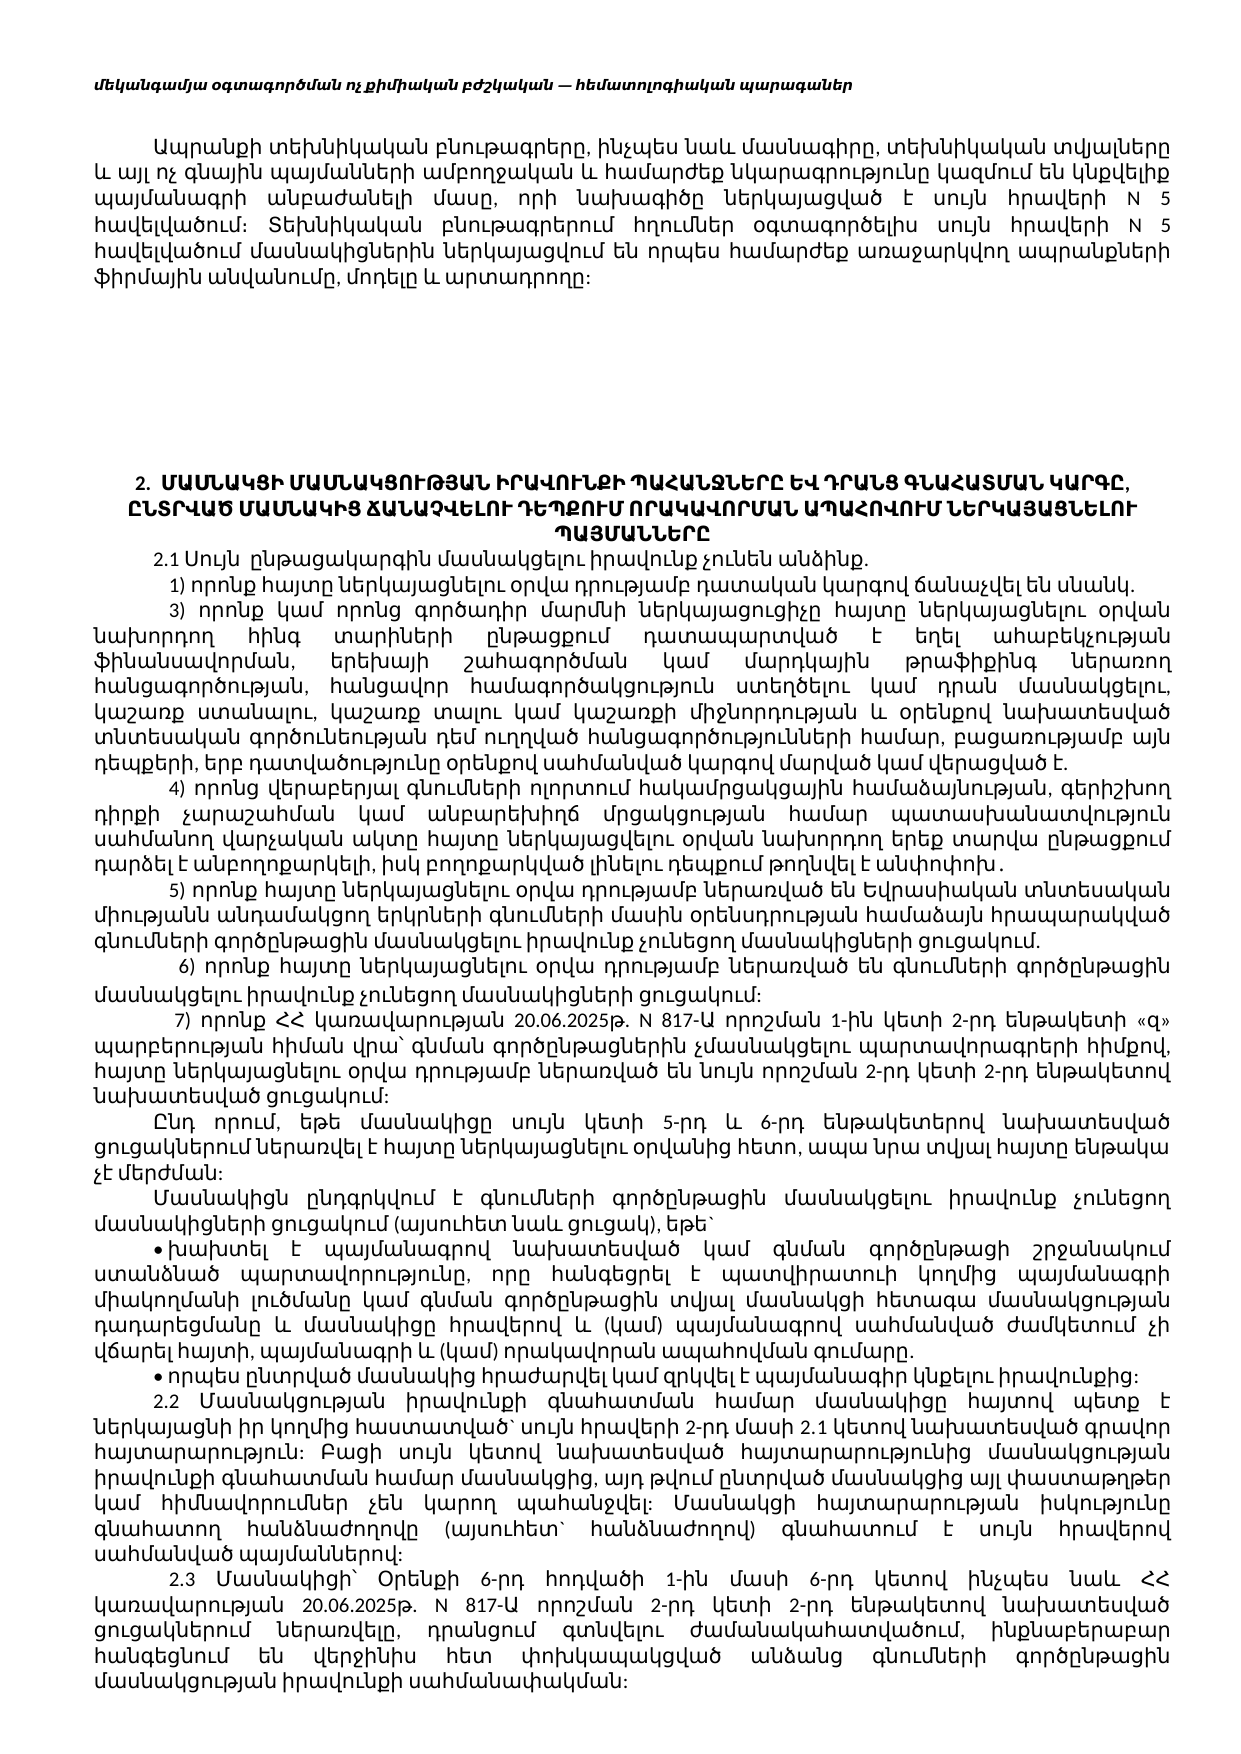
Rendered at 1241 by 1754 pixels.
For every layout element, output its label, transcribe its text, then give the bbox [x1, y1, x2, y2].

text 3) որոնք կամ որոնց գործադիր մարմնի ներկայացուցիչը հայտը ներկայացնելու օրվան նախորդող հինգ տարիների ընթացքում դատապարտված է եղել ահաբեկչության ֆինանսավորման, երեխայի շահագործման կամ մարդկային թրաֆիքինգ ներառող հանցագործության, հանցավոր համագործակցություն ստեղծելու կամ դրան մասնակցելու, կաշառք ստանալու, կաշառք տալու կամ կաշառքի միջնորդության և օրենքով նախատեսված տնտեսական գործունեության դեմ ուղղված հանցագործությունների համար, բացառությամբ այն դեպքերի, երբ դատվածությունը օրենքով սահմանված կարգով մարված կամ վերացված է. [94, 597, 1171, 775]
text 6) որոնք հայտը ներկայացնելու օրվա դրությամբ ներառված են գնումների գործընթացին մասնակցելու իրավունք չունեցող մասնակիցների ցուցակում: [94, 953, 1171, 1007]
text 5) որոնք հայտը ներկայացնելու օրվա դրությամբ ներառված են Եվրասիական տնտեսական միությանն անդամակցող երկրների գնումների մասին օրենսդրության համաձայն հրապարակված գնումների գործընթացին մասնակցելու իրավունք չունեցող մասնակիցների ցուցակում. [94, 877, 1171, 953]
text • որպես ընտրված մասնակից հրաժարվել կամ զրկվել է պայմանագիր կնքելու իրավունքից: [94, 1363, 1171, 1389]
text 2. ՄԱՍՆԱԿՑԻ ՄԱՍՆԱԿՑՈՒԹՅԱՆ ԻՐԱՎՈՒՆՔԻ ՊԱՀԱՆՋՆԵՐԸ ԵՎ ԴՐԱՆՑ ԳՆԱՀԱՏՄԱՆ ԿԱՐԳԸ, ԸՆՏՐՎԱԾ ՄԱՍՆԱԿԻՑ ՃԱՆԱՉՎԵԼՈՒ ԴԵՊՔՈՒՄ ՈՐԱԿԱՎՈՐՄԱՆ ԱՊԱՀՈՎՈՒՄ ՆԵՐԿԱՅԱՑՆԵԼՈՒ ՊԱՅՄԱՆՆԵՐԸ [94, 470, 1171, 547]
text 2.1 Սույն ընթացակարգին մասնակցելու իրավունք չունեն անձինք. [94, 547, 1171, 572]
text 1) որոնք հայտը ներկայացնելու օրվա դրությամբ դատական կարգով ճանաչվել են սնանկ. [94, 572, 1171, 597]
text 4) որոնց վերաբերյալ գնումների ոլորտում հակամրցակցային համաձայնության, գերիշխող դիրքի չարաշահման կամ անբարեխիղճ մրցակցության համար պատասխանատվություն սահմանող վարչական ակտը հայտը ներկայացվելու օրվան նախորդող երեք տարվա ընթացքում դարձել է անբողոքարկելի, իսկ բողոքարկված լինելու դեպքում թողնվել է անփոփոխ․ [94, 775, 1171, 877]
text 2.2 Մասնակցության իրավունքի գնահատման համար մասնակիցը հայտով պետք է ներկայացնի իր կողմից հաստատված` սույն հրավերի 2-րդ մասի 2.1 կետով նախատեսված գրավոր հայտարարություն: Բացի սույն կետով նախատեսված հայտարարությունից մասնակցության իրավունքի գնահատման համար մասնակցից, այդ թվում ընտրված մասնակցից այլ փաստաթղթեր կամ հիմնավորումներ չեն կարող պահանջվել: Մասնակցի հայտարարության իսկությունը գնահատող հանձնաժողովը (այսուհետ` հանձնաժողով) գնահատում է սույն հրավերով սահմանված պայմաններով: [94, 1389, 1171, 1567]
text Մասնակիցն ընդգրկվում է գնումների գործընթացին մասնակցելու իրավունք չունեցող մասնակիցների ցուցակում (այսուհետ նաև ցուցակ), եթե` [94, 1185, 1171, 1236]
text 7) որոնք ՀՀ կառավարության 20.06.2025թ. N 817-Ա որոշման 1-ին կետի 2-րդ ենթակետի «զ» պարբերության հիման վրա՝ գնման գործընթացներին չմասնակցելու պարտավորագրերի հիմքով, հայտը ներկայացնելու օրվա դրությամբ ներառված են նույն որոշման 2-րդ կետի 2-րդ ենթակետով նախատեսված ցուցակում: [94, 1007, 1171, 1109]
text Ընդ որում, եթե մասնակիցը սույն կետի 5-րդ և 6-րդ ենթակետերով նախատեսված ցուցակներում ներառվել է հայտը ներկայացնելու օրվանից հետո, ապա նրա տվյալ հայտը ենթակա չէ մերժման: [94, 1109, 1171, 1185]
text Ապրանքի տեխնիկական բնութագրերը, ինչպես նաև մասնագիրը, տեխնիկական տվյալները և այլ ոչ գնային պայմանների ամբողջական և համարժեք նկարագրությունը կազմում են կնքվելիք պայմանագրի անբաժանելի մասը, որի նախագիծը ներկայացված է սույն հրավերի N 5 հավելվածում։ Տեխնիկական բնութագրերում հղումներ օգտագործելիս սույն հրավերի N 5 հավելվածում մասնակիցներին ներկայացվում են որպես համարժեք առաջարկվող ապրանքների ֆիրմային անվանումը, մոդելը և արտադրողը: [94, 134, 1171, 289]
text • խախտել է պայմանագրով նախատեսված կամ գնման գործընթացի շրջանակում ստանձնած պարտավորությունը, որը հանգեցրել է պատվիրատուի կողմից պայմանագրի միակողմանի լուծմանը կամ գնման գործընթացին տվյալ մասնակցի հետագա մասնակցության դադարեցմանը և մասնակիցը հրավերով և (կամ) պայմանագրով սահմանված ժամկետում չի վճարել հայտի, պայմանագրի և (կամ) որակավորան ապահովման գումարը. [94, 1236, 1171, 1363]
text 2.3 Մասնակիցի՝ Օրենքի 6-րդ հոդվածի 1-ին մասի 6-րդ կետով ինչպես նաև ՀՀ կառավարության 20.06.2025թ. N 817-Ա որոշման 2-րդ կետի 2-րդ ենթակետով նախատեսված ցուցակներում ներառվելը, դրանցում գտնվելու ժամանակահատվածում, ինքնաբերաբար հանգեցնում են վերջինիս հետ փոխկապակցված անձանց գնումների գործընթացին մասնակցության իրավունքի սահմանափակման: [94, 1567, 1171, 1694]
